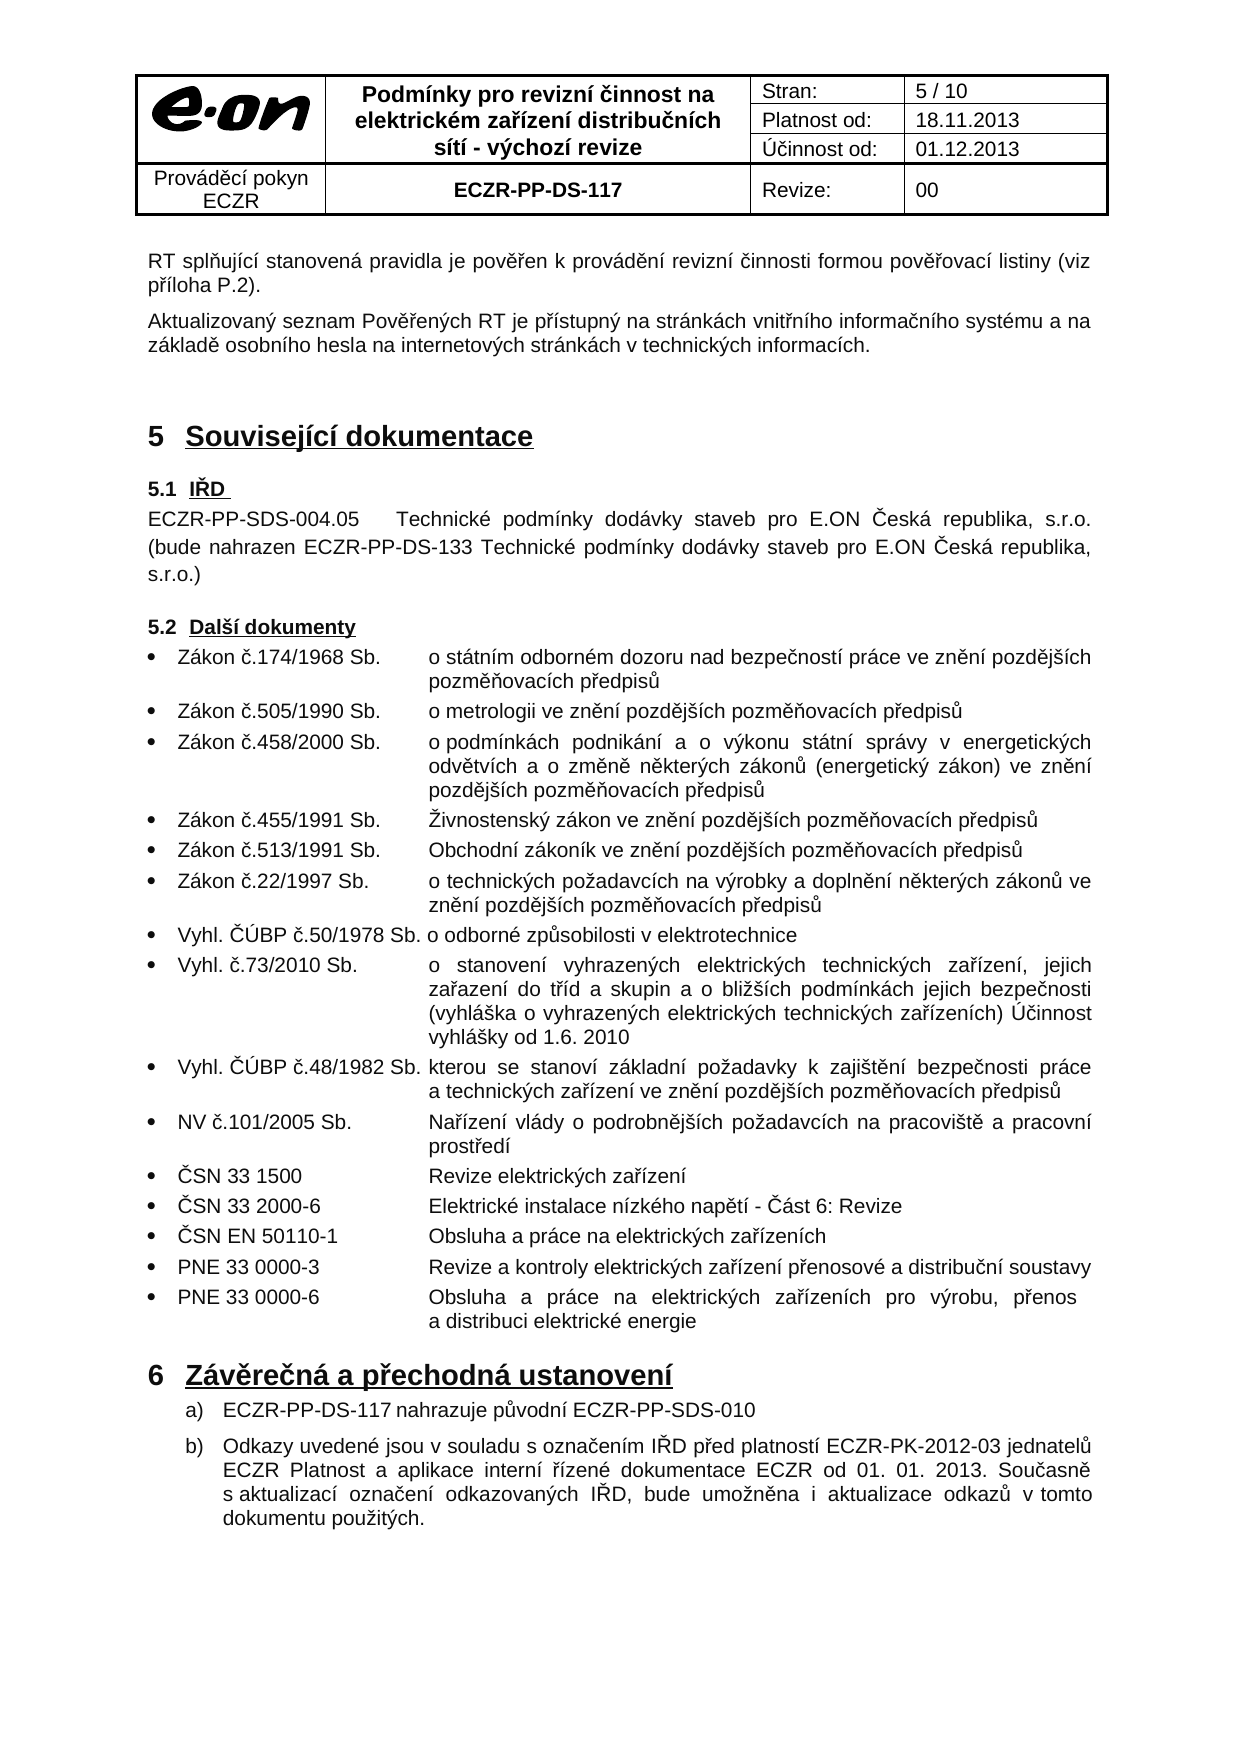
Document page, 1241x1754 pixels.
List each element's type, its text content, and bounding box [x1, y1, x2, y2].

list Vyhl. ČÚBP č.50/1978 Sb. o odborné způsobilosti v elektrotechnice [148, 923, 1092, 947]
list Zákon č.458/2000 Sb. o podmínkách podnikání a o výkonu státní správy v energetických odvětvích a o změně některých zákonů (energetický zákon) ve znění pozdějších pozměňovacích předpisů [148, 729, 1092, 802]
list ECZR-PP-DS-117 nahrazuje původní ECZR-PP-SDS-010 [185, 1398, 1092, 1422]
subtitle IŘD [148, 477, 1092, 501]
list NV č.101/2005 Sb. Nařízení vlády o podrobnějších požadavcích na pracoviště a pracovní prostředí [148, 1109, 1092, 1157]
list Odkazy uvedené jsou v souladu s označením IŘD před platností ECZR-PK-2012-03 jednatelů ECZR Platnost a aplikace interní řízené dokumentace ECZR od 01. 01. 2013. Současně s aktualizací označení odkazovaných IŘD, bude umožněna i aktualizace odkazů v tomto dokumentu použitých. [185, 1434, 1092, 1530]
list ČSN 33 1500 Revize elektrických zařízení [148, 1164, 1092, 1188]
list PNE 33 0000-6 Obsluha a práce na elektrických zařízeních pro výrobu, přenos a distribuci elektrické energie [148, 1285, 1092, 1333]
list Zákon č.513/1991 Sb. Obchodní zákoník ve znění pozdějších pozměňovacích předpisů [148, 838, 1092, 862]
subtitle Další dokumenty [148, 615, 1092, 639]
list Zákon č.174/1968 Sb. o státním odborném dozoru nad bezpečností práce ve znění pozdějších pozměňovacích předpisů [148, 645, 1092, 693]
list Zákon č.455/1991 Sb. Živnostenský zákon ve znění pozdějších pozměňovacích předpisů [148, 808, 1092, 832]
text ECZR-PP-SDS-004.05 Technické podmínky dodávky staveb pro E.ON Česká republika, s.r.o. (bude nahrazen ECZR-PP-DS-133 Technické podmínky dodávky staveb pro E.ON Česká republika, s.r.o.) [148, 507, 1092, 586]
text Aktualizovaný seznam Pověřených RT je přístupný na stránkách vnitřního informačního systému a na základě osobního hesla na internetových stránkách v technických informacích. [148, 309, 1092, 357]
text RT splňující stanovená pravidla je pověřen k provádění revizní činnosti formou pověřovací listiny (viz příloha P.2). [148, 249, 1092, 297]
list PNE 33 0000-3 Revize a kontroly elektrických zařízení přenosové a distribuční soustavy [148, 1255, 1092, 1279]
list Vyhl. č.73/2010 Sb. o stanovení vyhrazených elektrických technických zařízení, jejich zařazení do tříd a skupin a o bližších podmínkách jejich bezpečnosti (vyhláška o vyhrazených elektrických technických zařízeních) Účinnost vyhlášky od 1.6. 2010 [148, 953, 1092, 1049]
list Vyhl. ČÚBP č.48/1982 Sb. kterou se stanoví základní požadavky k zajištění bezpečnosti práce a technických zařízení ve znění pozdějších pozměňovacích předpisů [148, 1055, 1092, 1103]
subtitle Závěrečná a přechodná ustanovení [148, 1358, 1092, 1392]
subtitle Související dokumentace [148, 418, 1092, 452]
list ČSN 33 2000-6 Elektrické instalace nízkého napětí - Část 6: Revize [148, 1194, 1092, 1218]
list ČSN EN 50110-1 Obsluha a práce na elektrických zařízeních [148, 1224, 1092, 1248]
list Zákon č.505/1990 Sb. o metrologii ve znění pozdějších pozměňovacích předpisů [148, 699, 1092, 723]
list Zákon č.22/1997 Sb. o technických požadavcích na výrobky a doplnění některých zákonů ve znění pozdějších pozměňovacích předpisů [148, 868, 1092, 916]
